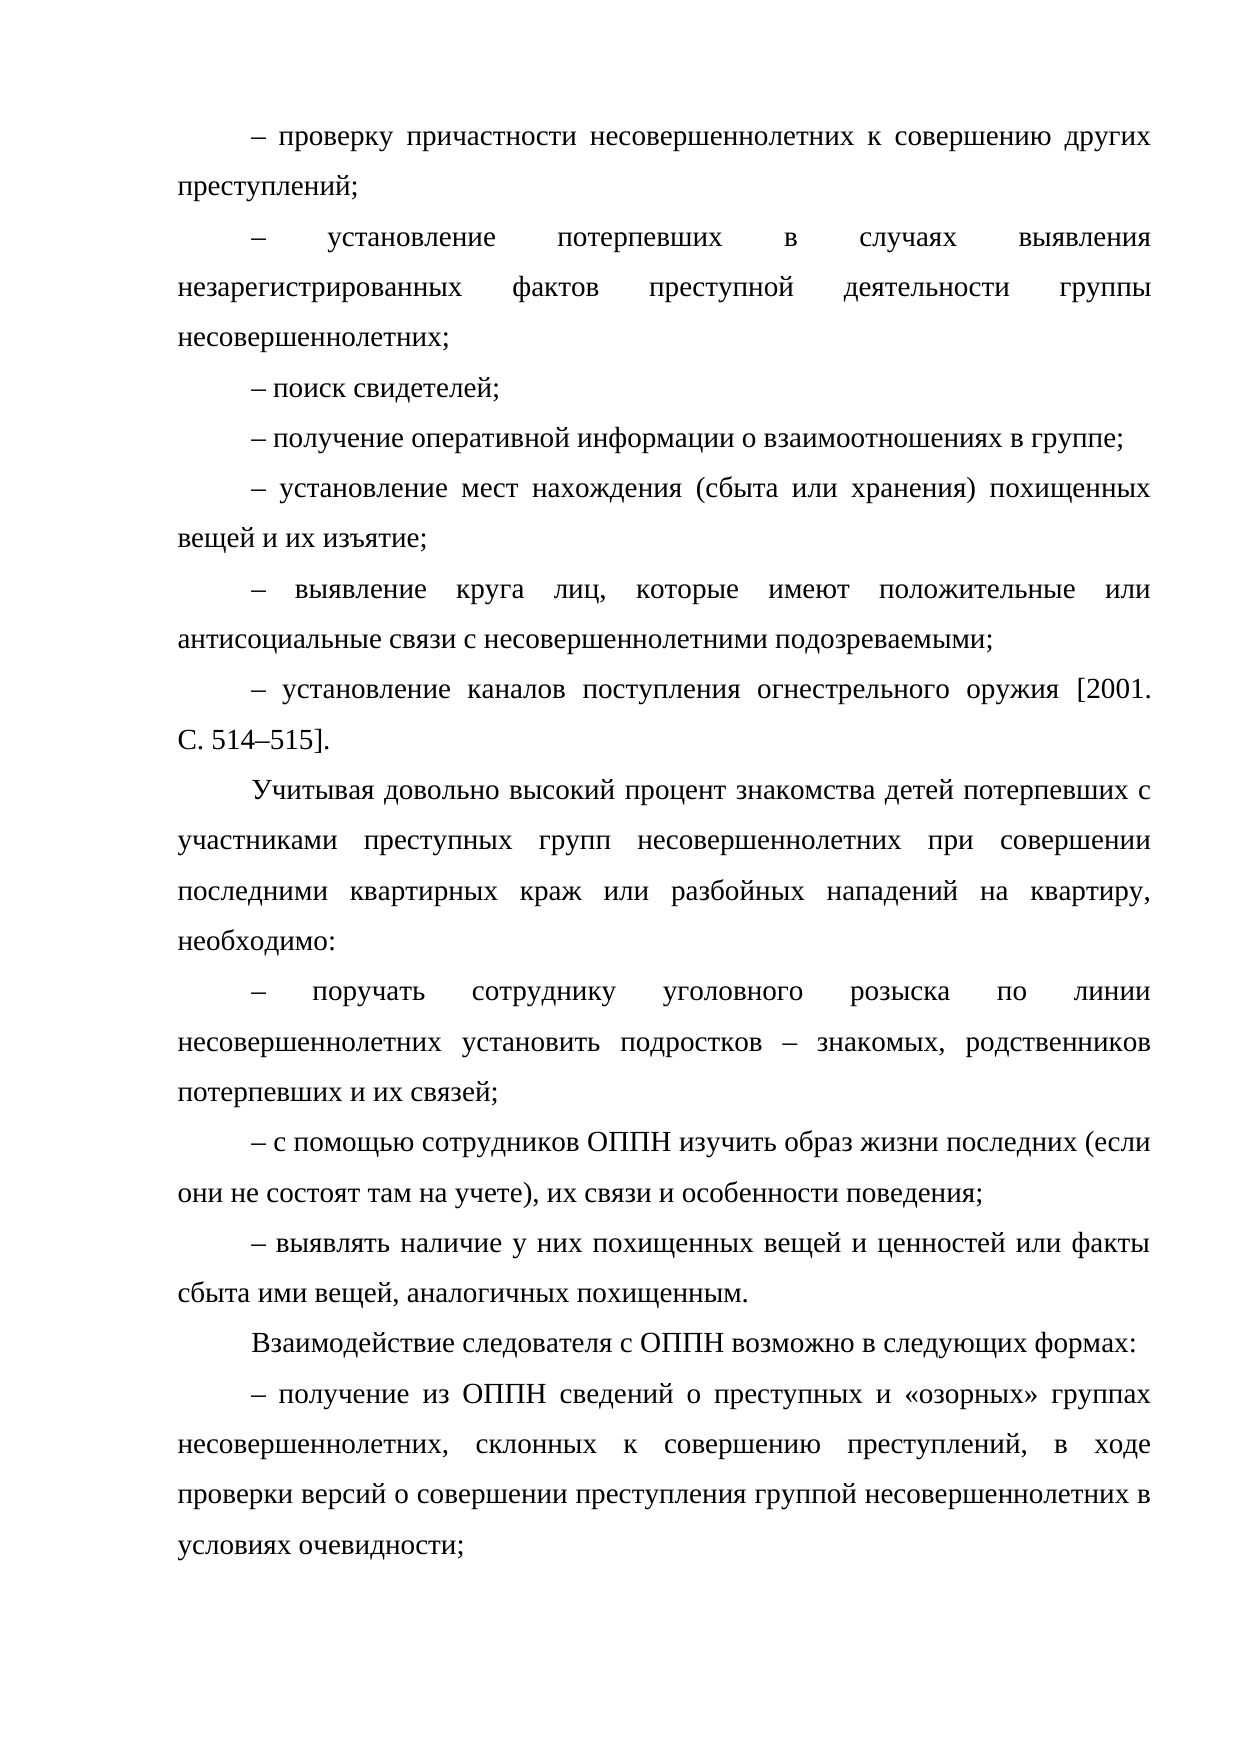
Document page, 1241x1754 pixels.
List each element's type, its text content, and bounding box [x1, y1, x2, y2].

text – проверку причастности несовершеннолетних к совершению других преступлений; [177, 118, 1152, 202]
text Учитывая довольно высокий процент знакомства детей потерпевших с участниками преступных групп несовершеннолетних при совершении последними квартирных краж или разбойных нападений на квартиру, необходимо: [177, 772, 1152, 957]
text – получение оперативной информации о взаимоотношениях в группе; [177, 420, 1152, 453]
text Взаимодействие следователя с ОППН возможно в следующих формах: [177, 1326, 1152, 1359]
text – установление мест нахождения (сбыта или хранения) похищенных вещей и их изъятие; [177, 470, 1152, 554]
text – установление каналов поступления огнестрельного оружия [2001. С. 514–515]. [177, 672, 1152, 755]
text – с помощью сотрудников ОППН изучить образ жизни последних (если они не состоят там на учете), их связи и особенности поведения; [177, 1124, 1152, 1208]
text – поручать сотруднику уголовного розыска по линии несовершеннолетних установить подростков – знакомых, родственников потерпевших и их связей; [177, 973, 1152, 1108]
text – установление потерпевших в случаях выявления незарегистрированных фактов преступной деятельности группы несовершеннолетних; [177, 219, 1152, 353]
text – получение из ОППН сведений о преступных и «озорных» группах несовершеннолетних, склонных к совершению преступлений, в ходе проверки версий о совершении преступления группой несовершеннолетних в условиях очевидности; [177, 1376, 1152, 1560]
text – выявление круга лиц, которые имеют положительные или антисоциальные связи с несовершеннолетними подозреваемыми; [177, 571, 1152, 655]
text – выявлять наличие у них похищенных вещей и ценностей или факты сбыта ими вещей, аналогичных похищенным. [177, 1225, 1152, 1309]
text – поиск свидетелей; [177, 370, 1152, 403]
